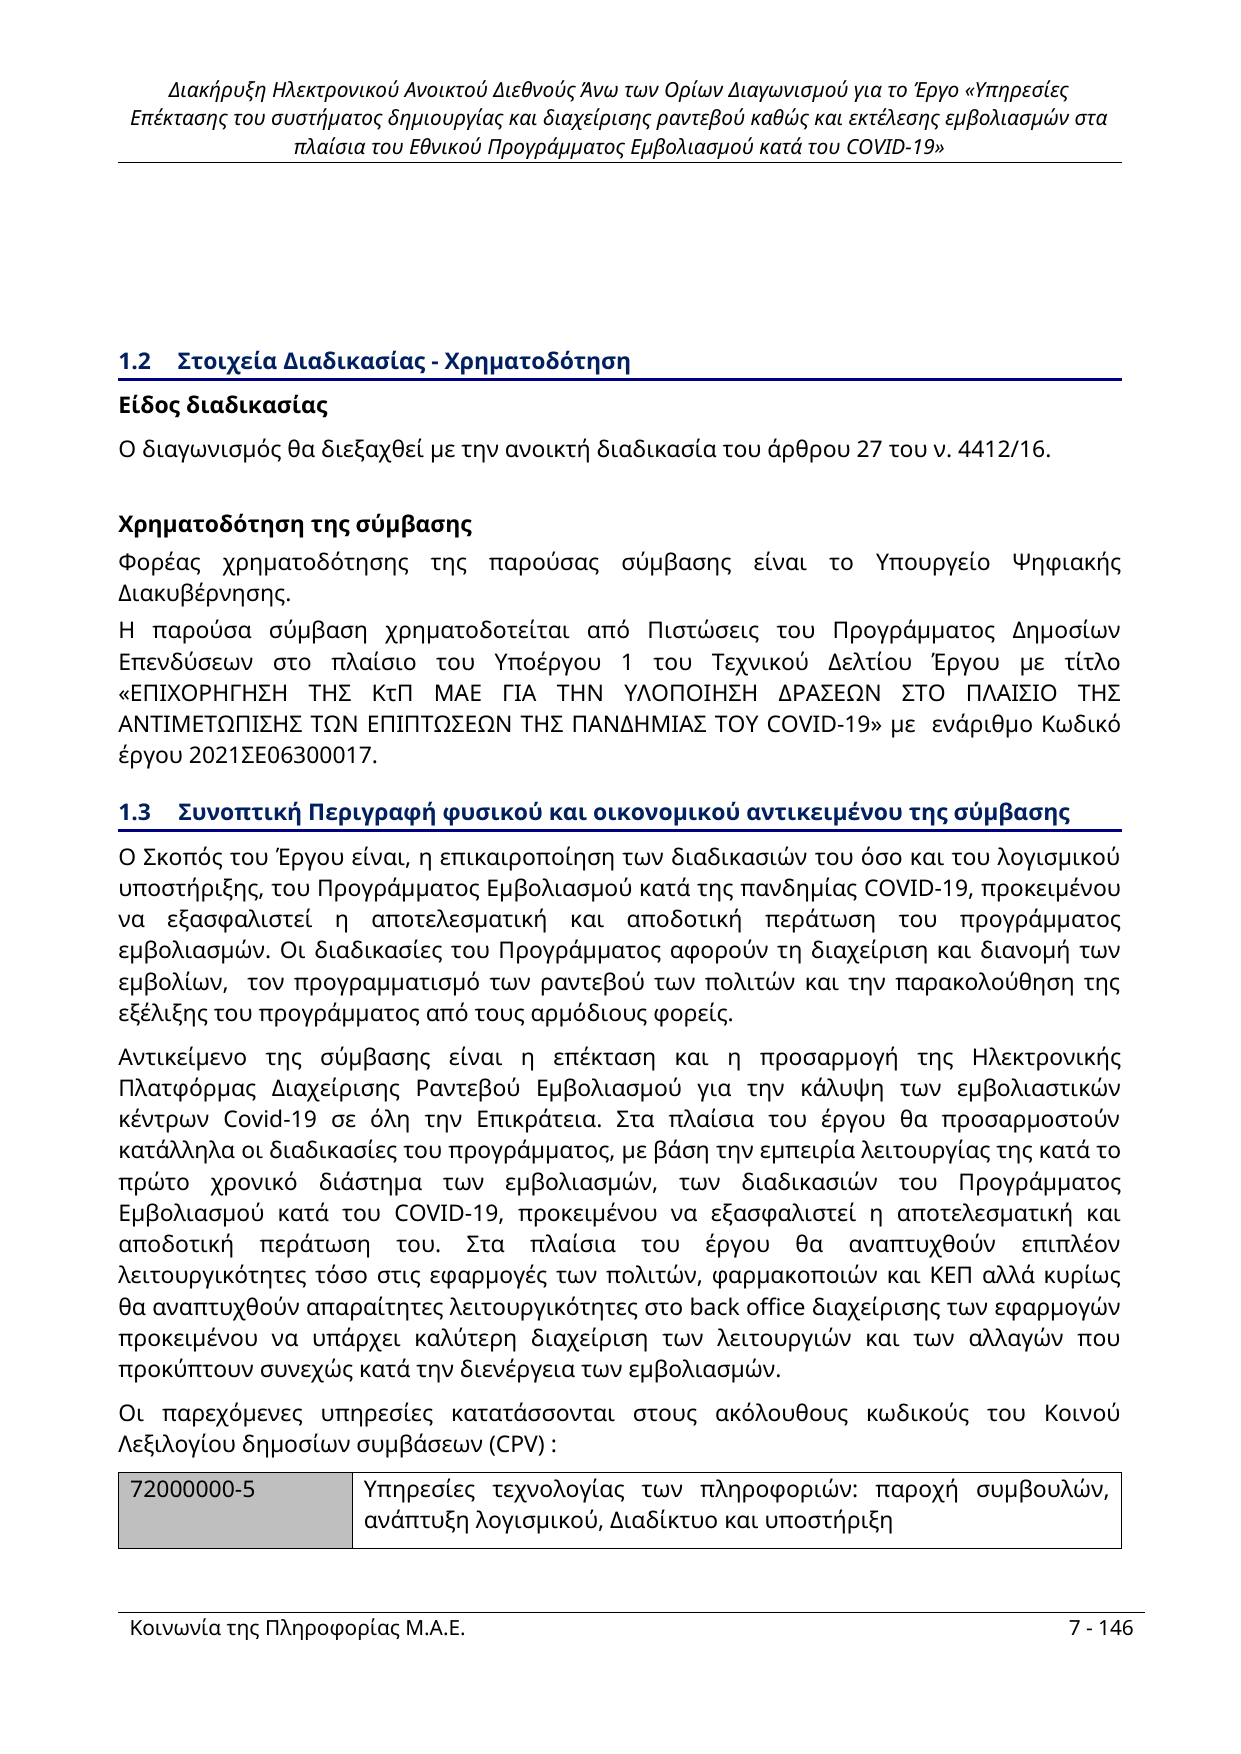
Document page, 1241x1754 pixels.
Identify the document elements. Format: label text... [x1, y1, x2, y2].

subtitle Στοιχεία Διαδικασίας - Χρηματοδότηση [118, 345, 1122, 378]
text Φορέας χρηματοδότησης της παρούσας σύμβασης είναι το Υπουργείο Ψηφιακής Διακυβέρνησης. [118, 546, 1122, 608]
text Η παρούσα σύμβαση χρηματοδοτείται από Πιστώσεις του Προγράμματος Δημοσίων Επενδύσεων στο πλαίσιο του Υποέργου 1 του Τεχνικού Δελτίου Έργου με τίτλο «ΕΠΙΧΟΡΗΓΗΣΗ ΤΗΣ ΚτΠ ΜΑΕ ΓΙΑ ΤΗN ΥΛΟΠΟΙΗΣΗ ΔΡΑΣΕΩΝ ΣΤΟ ΠΛΑΙΣΙΟ ΤΗΣ ΑΝΤΙΜΕΤΩΠΙΣΗΣ ΤΩΝ ΕΠΙΠΤΩΣΕΩΝ ΤΗΣ ΠΑΝΔΗΜΙΑΣ ΤΟΥ COVID-19» με ενάριθμο Κωδικό έργου 2021ΣΕ06300017. [118, 614, 1122, 771]
text Χρηματοδότηση της σύμβασης [118, 508, 1122, 539]
text Οι παρεχόμενες υπηρεσίες κατατάσσονται στους ακόλουθους κωδικούς του Κοινού Λεξιλογίου δημοσίων συμβάσεων (CPV) : [118, 1397, 1122, 1459]
table_header Υπηρεσίες τεχνολογίας των πληροφοριών: παροχή συμβουλών, ανάπτυξη λογισμικού, Διαδίκτυο και υποστήριξη [353, 1473, 1121, 1548]
text Αντικείμενο της σύμβασης είναι η επέκταση και η προσαρμογή της Ηλεκτρονικής Πλατφόρμας Διαχείρισης Ραντεβού Εμβολιασμού για την κάλυψη των εμβολιαστικών κέντρων Covid-19 σε όλη την Επικράτεια. Στα πλαίσια του έργου θα προσαρμοστούν κατάλληλα οι διαδικασίες του προγράμματος, με βάση την εμπειρία λειτουργίας της κατά το πρώτο χρονικό διάστημα των εμβολιασμών, των διαδικασιών του Προγράμματος Εμβολιασμού κατά του COVID-19, προκειμένου να εξασφαλιστεί η αποτελεσματική και αποδοτική περάτωση του. Στα πλαίσια του έργου θα αναπτυχθούν επιπλέον λειτουργικότητες τόσο στις εφαρμογές των πολιτών, φαρμακοποιών και ΚΕΠ αλλά κυρίως θα αναπτυχθούν απαραίτητες λειτουργικότητες στο back office διαχείρισης των εφαρμογών προκειμένου να υπάρχει καλύτερη διαχείριση των λειτουργιών και των αλλαγών που προκύπτουν συνεχώς κατά την διενέργεια των εμβολιασμών. [118, 1041, 1122, 1384]
subtitle Συνοπτική Περιγραφή φυσικού και οικονομικού αντικειμένου της σύμβασης [118, 796, 1122, 829]
text Είδος διαδικασίας [118, 389, 1122, 421]
table_header 72000000-5 [119, 1473, 352, 1548]
text Ο διαγωνισμός θα διεξαχθεί με την ανοικτή διαδικασία του άρθρου 27 του ν. 4412/16. [118, 433, 1122, 464]
text Ο Σκοπός του Έργου είναι, η επικαιροποίηση των διαδικασιών του όσο και του λογισμικού υποστήριξης, του Προγράμματος Εμβολιασμού κατά της πανδημίας COVID-19, προκειμένου να εξασφαλιστεί η αποτελεσματική και αποδοτική περάτωση του προγράμματος εμβολιασμών. Οι διαδικασίες του Προγράμματος αφορούν τη διαχείριση και διανομή των εμβολίων, τον προγραμματισμό των ραντεβού των πολιτών και την παρακολούθηση της εξέλιξης του προγράμματος από τους αρμόδιους φορείς. [118, 841, 1122, 1028]
